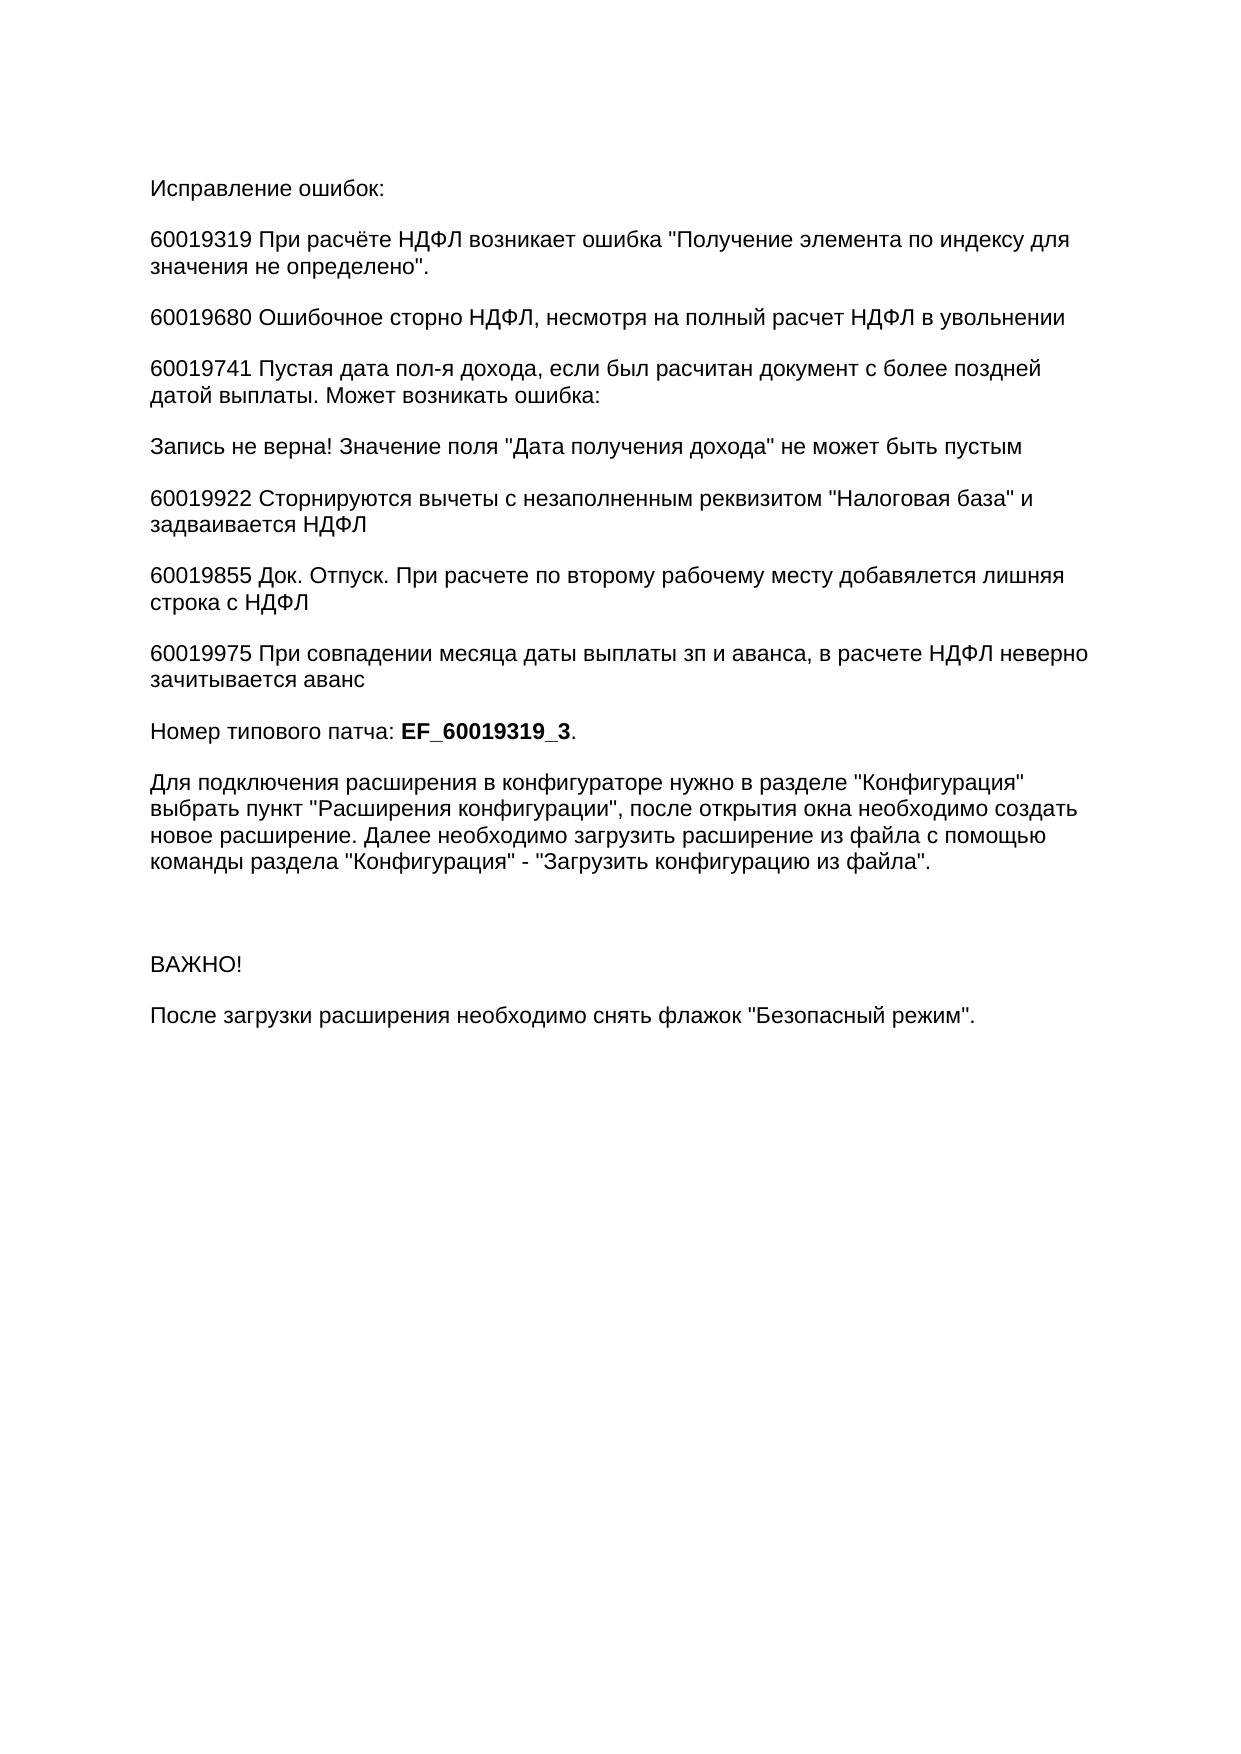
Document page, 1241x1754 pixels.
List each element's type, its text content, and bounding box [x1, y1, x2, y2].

text 60019922 Сторнируются вычеты с незаполненным реквизитом "Налоговая база" и задваивается НДФЛ [150, 484, 1090, 537]
text Запись не верна! Значение поля "Дата получения дохода" не может быть пустым [150, 433, 1090, 459]
text После загрузки расширения необходимо снять флажок "Безопасный режим". [150, 1002, 1090, 1028]
text Для подключения расширения в конфигураторе нужно в разделе "Конфигурация" выбрать пункт "Расширения конфигурации", после открытия окна необходимо создать новое расширение. Далее необходимо загрузить расширение из файла с помощью команды раздела "Конфигурация" - "Загрузить конфигурацию из файла". [150, 769, 1090, 874]
text Номер типового патча: EF_60019319_3. [150, 718, 1090, 744]
text ВАЖНО! [150, 951, 1090, 977]
text 60019975 При совпадении месяца даты выплаты зп и аванса, в расчете НДФЛ неверно зачитывается аванс [150, 640, 1090, 693]
text 60019855 Док. Отпуск. При расчете по второму рабочему месту добавялется лишняя строка с НДФЛ [150, 562, 1090, 615]
text 60019741 Пустая дата пол-я дохода, если был расчитан документ с более поздней датой выплаты. Может возникать ошибка: [150, 355, 1090, 408]
text Исправление ошибок: [150, 175, 1090, 201]
text 60019319 При расчёте НДФЛ возникает ошибка "Получение элемента по индексу для значения не определено". [150, 226, 1090, 279]
text 60019680 Ошибочное сторно НДФЛ, несмотря на полный расчет НДФЛ в увольнении [150, 304, 1090, 330]
